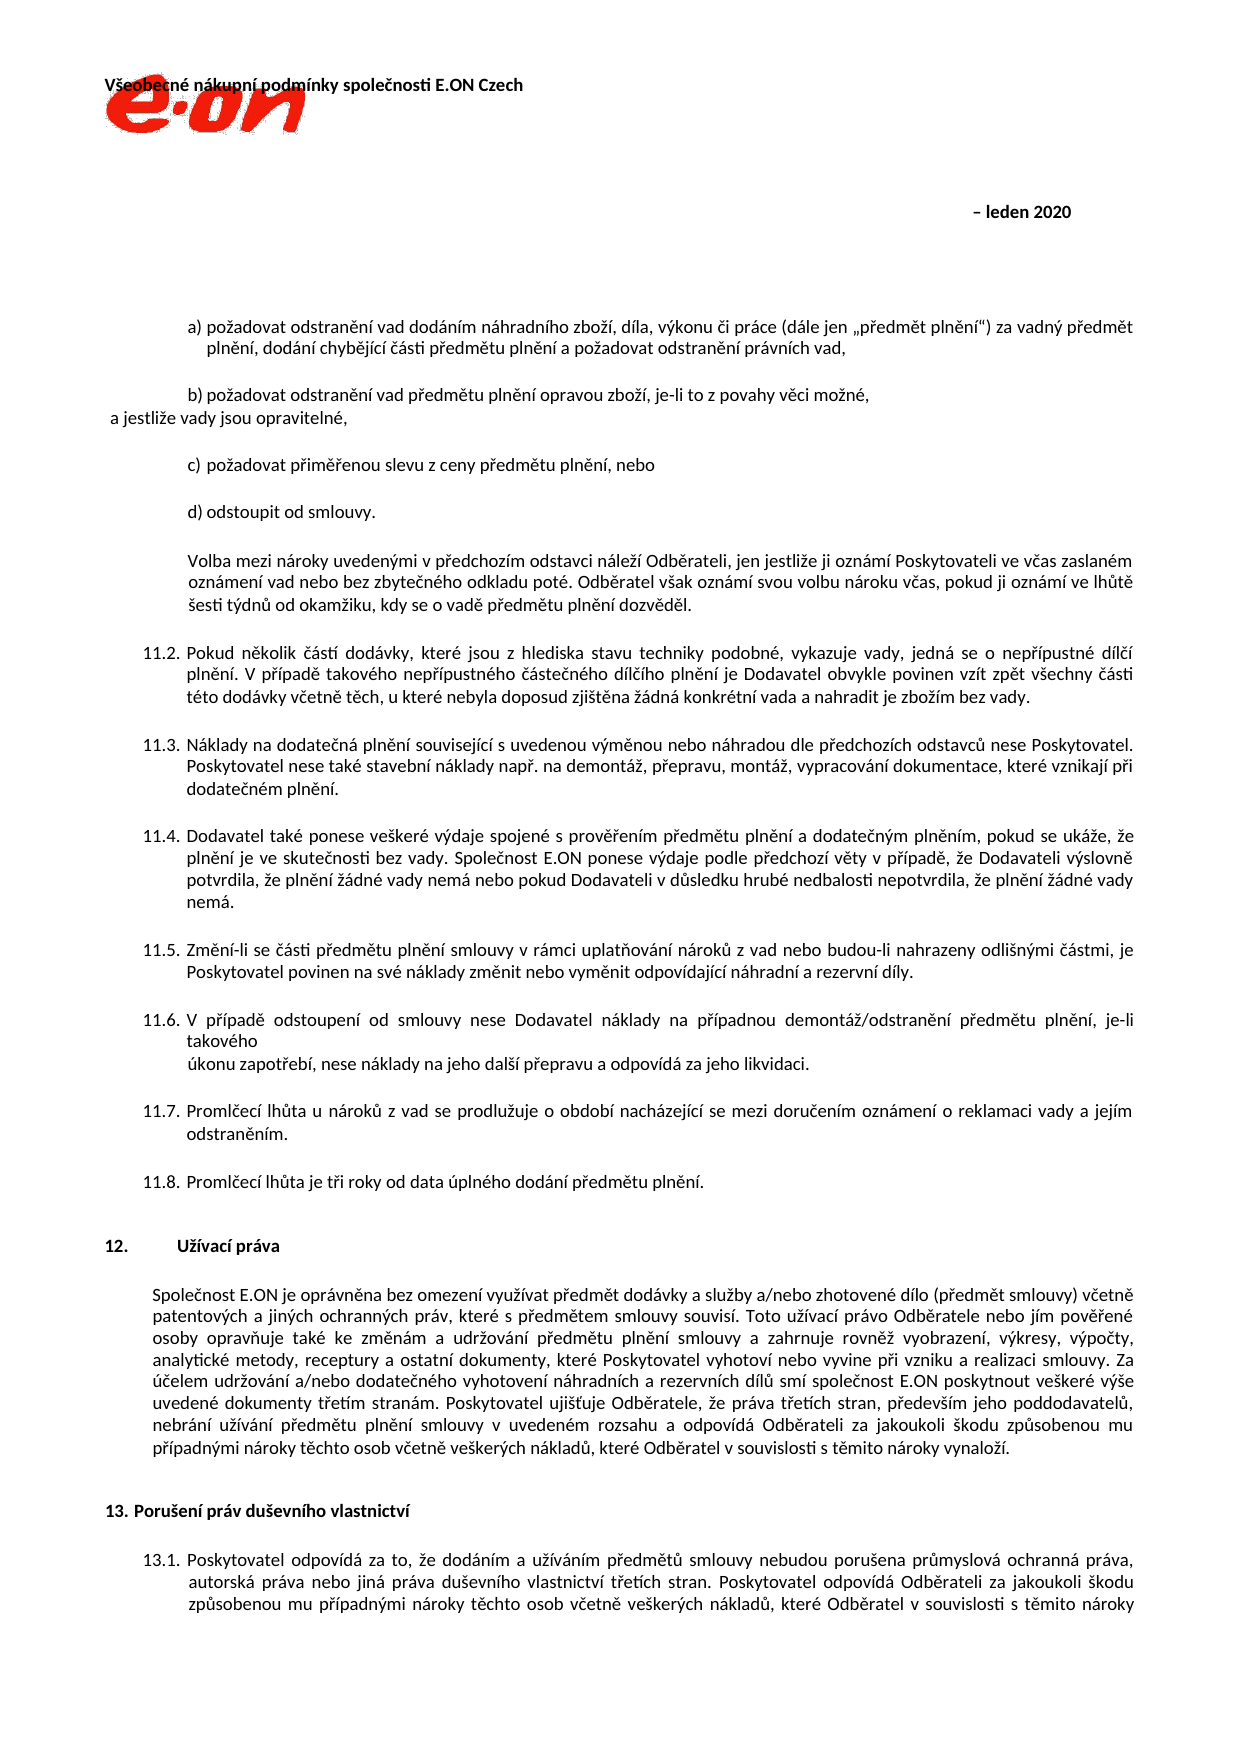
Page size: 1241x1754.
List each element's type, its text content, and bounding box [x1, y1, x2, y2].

text Volba mezi nároky uvedenými v předchozím odstavci náleží Odběrateli, jen jestliže ji oznámí Poskytovateli ve včas zaslaném oznámení vad nebo bez zbytečného odkladu poté. Odběratel však oznámí svou volbu nároku včas, pokud ji oznámí ve lhůtě šesti týdnů od okamžiku, kdy se o vadě předmětu plnění dozvěděl. [187, 550, 1135, 617]
list Pokud několik částí dodávky, které jsou z hlediska stavu techniky podobné, vykazuje vady, jedná se o nepřípustné dílčí plnění. V případě takového nepřípustného částečného dílčího plnění je Dodavatel obvykle povinen vzít zpět všechny části této dodávky včetně těch, u které nebyla doposud zjištěna žádná konkrétní vada a nahradit je zbožím bez vady. [142, 642, 1135, 708]
text úkonu zapotřebí, nese náklady na jeho další přepravu a odpovídá za jeho likvidaci. [187, 1053, 1135, 1075]
text a jestliže vady jsou opravitelné, [105, 407, 426, 428]
subtitle 12. Užívací práva [104, 1234, 1136, 1257]
text – leden 2020 [104, 200, 1071, 223]
list požadovat odstranění vad předmětu plnění opravou zboží, je-li to z povahy věci možné, [187, 384, 1135, 406]
list Promlčecí lhůta je tři roky od data úplného dodání předmětu plnění. [142, 1170, 1135, 1193]
list odstoupit od smlouvy. [187, 501, 1135, 523]
list požadovat odstranění vad dodáním náhradního zboží, díla, výkonu či práce (dále jen „předmět plnění“) za vadný předmět plnění, dodání chybějící části předmětu plnění a požadovat odstranění právních vad, [187, 316, 1135, 359]
subtitle 13. Porušení práv duševního vlastnictví [105, 1499, 1136, 1522]
list Dodavatel také ponese veškeré výdaje spojené s prověřením předmětu plnění a dodatečným plněním, pokud se ukáže, že plnění je ve skutečnosti bez vady. Společnost E.ON ponese výdaje podle předchozí věty v případě, že Dodavateli výslovně potvrdila, že plnění žádné vady nemá nebo pokud Dodavateli v důsledku hrubé nedbalosti nepotvrdila, že plnění žádné vady nemá. [142, 825, 1135, 914]
list Náklady na dodatečná plnění související s uvedenou výměnou nebo náhradou dle předchozích odstavců nese Poskytovatel. Poskytovatel nese také stavební náklady např. na demontáž, přepravu, montáž, vypracování dokumentace, které vznikají při dodatečném plnění. [142, 733, 1135, 800]
list požadovat přiměřenou slevu z ceny předmětu plnění, nebo [187, 454, 1135, 475]
list Změní-li se části předmětu plnění smlouvy v rámci uplatňování nároků z vad nebo budou-li nahrazeny odlišnými částmi, je Poskytovatel povinen na své náklady změnit nebo vyměnit odpovídající náhradní a rezervní díly. [142, 939, 1135, 984]
list V případě odstoupení od smlouvy nese Dodavatel náklady na případnou demontáž/odstranění předmětu plnění, je-li takového [142, 1009, 1135, 1052]
picture [104, 72, 307, 135]
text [142, 1549, 1135, 1615]
text Společnost E.ON je oprávněna bez omezení využívat předmět dodávky a služby a/nebo zhotovené dílo (předmět smlouvy) včetně patentových a jiných ochranných práv, které s předmětem smlouvy souvisí. Toto užívací právo Odběratele nebo jím pověřené osoby opravňuje také ke změnám a udržování předmětu plnění smlouvy a zahrnuje rovněž vyobrazení, výkresy, výpočty, analytické metody, receptury a ostatní dokumenty, které Poskytovatel vyhotoví nebo vyvine při vzniku a realizaci smlouvy. Za účelem udržování a/nebo dodatečného vyhotovení náhradních a rezervních dílů smí společnost E.ON poskytnout veškeré výše uvedené dokumenty třetím stranám. Poskytovatel ujišťuje Odběratele, že práva třetích stran, především jeho poddodavatelů, nebrání užívání předmětu plnění smlouvy v uvedeném rozsahu a odpovídá Odběrateli za jakoukoli škodu způsobenou mu případnými nároky těchto osob včetně veškerých nákladů, které Odběratel v souvislosti s těmito nároky vynaloží. [152, 1284, 1135, 1459]
list Promlčecí lhůta u nároků z vad se prodlužuje o období nacházející se mezi doručením oznámení o reklamaci vady a jejím odstraněním. [142, 1100, 1135, 1145]
